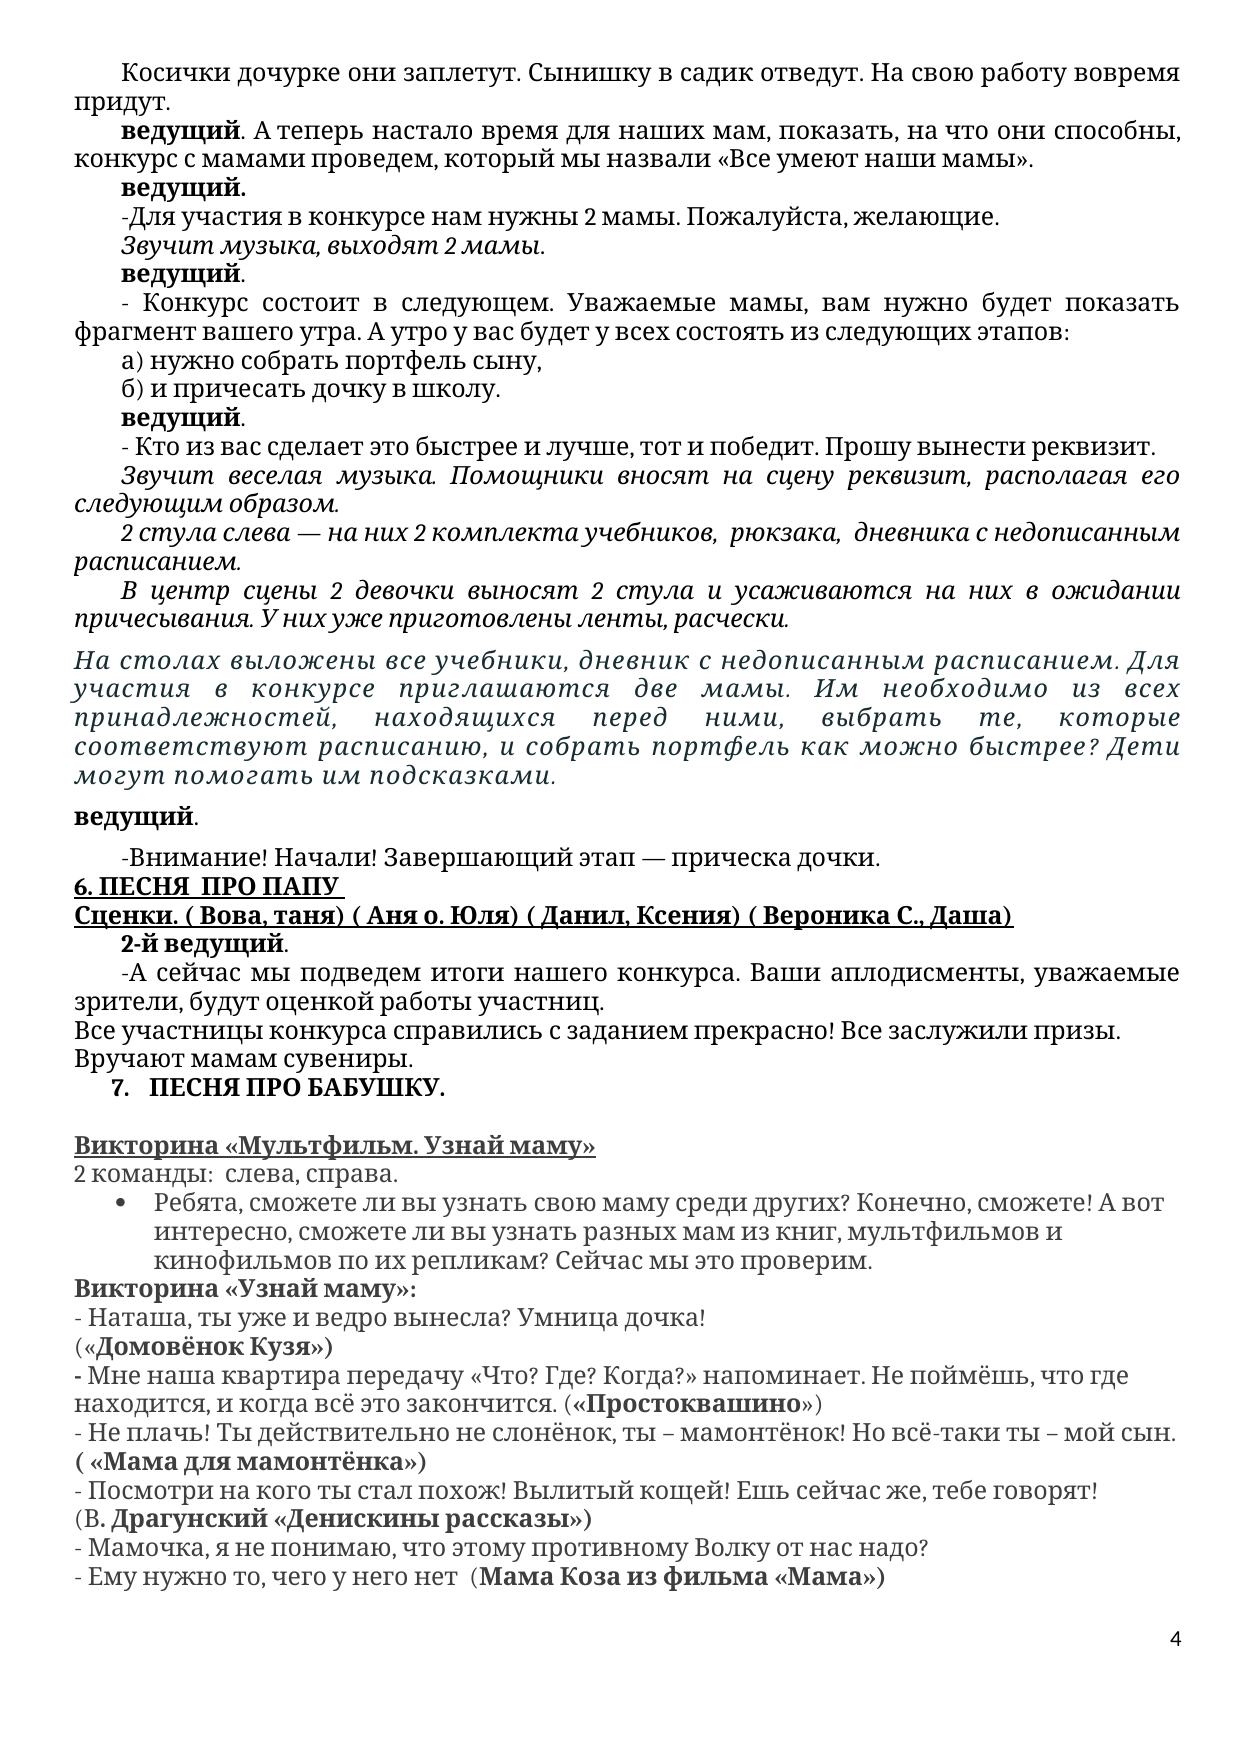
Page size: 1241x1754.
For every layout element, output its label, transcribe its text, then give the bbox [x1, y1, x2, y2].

text -А сейчас мы подведем итоги нашего конкурса. Ваши аплодисменты, уважаемые зрители, будут оценкой работы участниц. [74, 959, 1181, 1017]
text 6. ПЕСНЯ ПРО ПАПУ [74, 873, 1181, 902]
text На столах выложены все учебники, дневник с недописанным расписанием. Для участия в конкурсе приглашаются две мамы. Им необходимо из всех принадлежностей, находящихся перед ними, выбрать те, которые соответствуют расписанию, и собрать портфель как можно быстрее? Дети могут помогать им подсказками. [74, 647, 1181, 790]
list Ребята, сможете ли вы узнать свою маму среди других? Конечно, сможете! А вот интересно, сможете ли вы узнать разных мам из книг, мультфильмов и кинофильмов по их репликам? Сейчас мы это проверим. [116, 1189, 1181, 1275]
text ведущий. [74, 174, 1181, 203]
text Вручают мамам сувениры. [74, 1045, 1181, 1074]
text -Для участия в конкурсе нам нужны 2 мамы. Пожалуйста, желающие. [74, 203, 1181, 232]
text ведущий. [74, 404, 1181, 433]
text - Конкурс состоит в следующем. Уважаемые мамы, вам нужно будет показать фрагмент вашего утра. А утро у вас будет у всех состоять из следующих этапов: [74, 289, 1181, 347]
text - Мамочка, я не понимаю, что этому противному Волку от нас надо? - Ему нужно то, чего у него нет (Мама Коза из фильма «Мама») [74, 1534, 1181, 1592]
text -Внимание! Начали! Завершающий этап — прическа дочки. [74, 844, 1181, 873]
text - Мне наша квартира передачу «Что? Где? Когда?» напоминает. Не поймёшь, что где находится, и когда всё это закончится. («Простоквашино») [74, 1362, 1181, 1419]
text - Посмотри на кого ты стал похож! Вылитый кощей! Ешь сейчас же, тебе говорят! (В. Драгунский «Денискины рассказы») [74, 1477, 1181, 1534]
text Сценки. ( Вова, таня) ( Аня о. Юля) ( Данил, Ксения) ( Вероника С., Даша) [74, 902, 1181, 930]
text Викторина «Мультфильм. Узнай маму» [74, 1132, 1181, 1160]
text - Кто из вас сделает это быстрее и лучше, тот и победит. Прошу вынести реквизит. [74, 433, 1181, 462]
text Все участницы конкурса справились с заданием прекрасно! Все заслужили призы. [74, 1017, 1181, 1045]
text Викторина «Узнай маму»: [74, 1275, 1181, 1304]
text ведущий. [74, 260, 1181, 289]
text Звучит веселая музыка. Помощники вносят на сцену реквизит, располагая его следующим образом. [74, 462, 1181, 519]
text 2 команды: слева, справа. [74, 1160, 1181, 1189]
text - Не плачь! Ты действительно не слонёнок, ты – мамонтёнок! Но всё-таки ты – мой сын. ( «Мама для мамонтёнка») [74, 1419, 1181, 1477]
text Косички дочурке они заплетут. Сынишку в садик отведут. На свою работу вовремя придут. [74, 59, 1181, 117]
text 2-й ведущий. [74, 930, 1181, 959]
text а) нужно собрать портфель сыну, [74, 347, 1181, 375]
text Звучит музыка, выходят 2 мамы. [74, 232, 1181, 260]
text ведущий. А теперь настало время для наших мам, показать, на что они способны, конкурс с мамами проведем, который мы назвали «Все умеют наши мамы». [74, 117, 1181, 174]
list ПЕСНЯ ПРО БАБУШКУ. [111, 1074, 1181, 1103]
text - Наташа, ты уже и ведро вынесла? Умница дочка! («Домовёнок Кузя») [74, 1304, 1181, 1362]
text б) и причесать дочку в школу. [74, 375, 1181, 404]
text ведущий. [74, 803, 1181, 832]
text 2 стула слева — на них 2 комплекта учебников, рюкзака, дневника с недописанным расписанием. [74, 519, 1181, 577]
text В центр сцены 2 девочки выносят 2 стула и усаживаются на них в ожидании причесывания. У них уже приготовлены ленты, расчески. [74, 577, 1181, 634]
